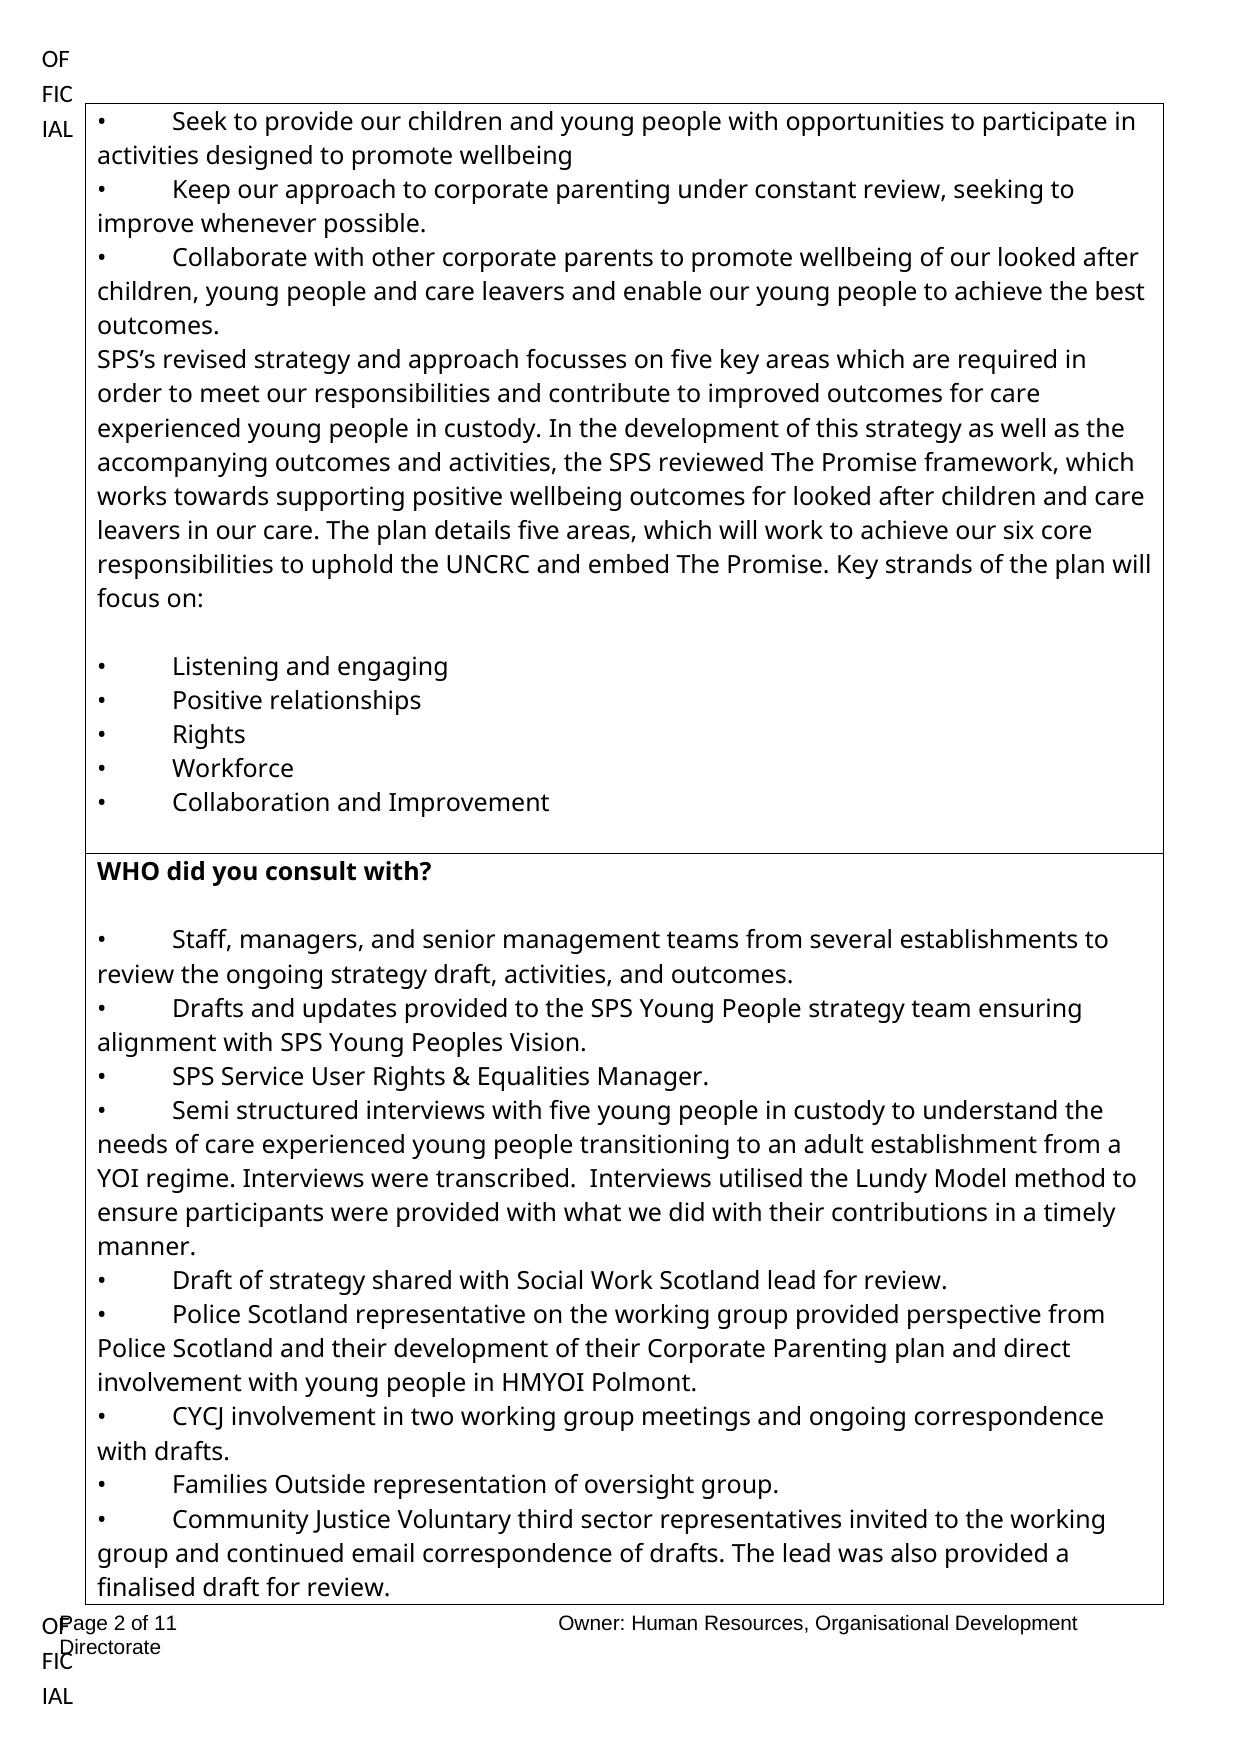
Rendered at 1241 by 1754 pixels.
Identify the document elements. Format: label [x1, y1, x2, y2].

table_cell [86, 104, 1163, 853]
table_cell [86, 854, 1163, 1603]
